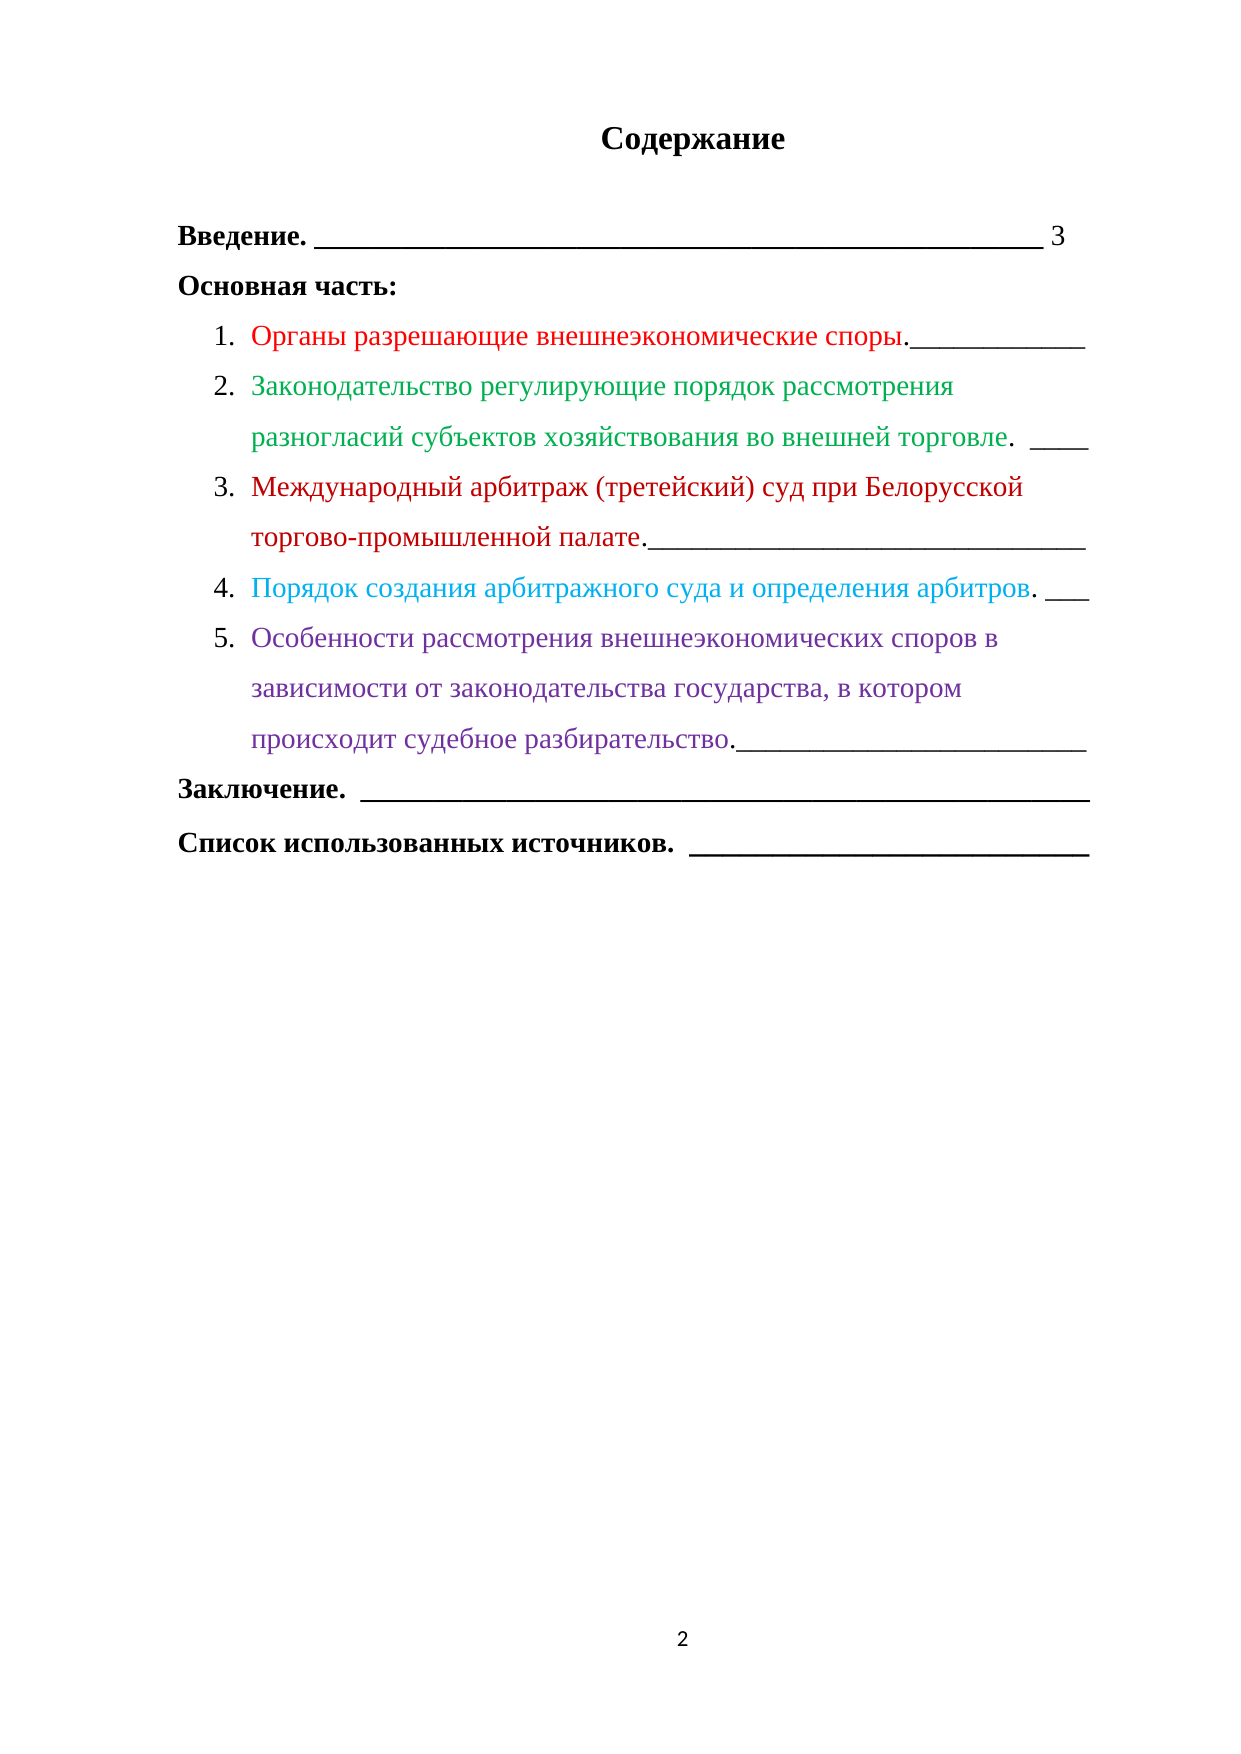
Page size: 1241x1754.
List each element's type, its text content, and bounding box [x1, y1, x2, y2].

list происходит судебное разбирательство.________________________ [251, 721, 1152, 754]
list Международный арбитраж (третейский) суд при Белорусской [213, 469, 1152, 503]
list Органы разрешающие внешнеэкономические споры.____________ [213, 318, 1152, 352]
list Особенности рассмотрения внешнеэкономических споров в зависимости от законодательства государства, в котором [213, 620, 1152, 704]
text Содержание [234, 118, 1152, 156]
list разногласий субъектов хозяйствования во внешней торговле. ____ [251, 419, 1152, 452]
text Список использованных источников. ________________________ [177, 821, 1152, 860]
list Порядок создания арбитражного суда и определения арбитров. ___ [213, 570, 1152, 603]
list торгово-промышленной палате.______________________________ [251, 519, 1152, 553]
text Введение. __________________________________________________ 3 [177, 218, 1152, 251]
text Заключение. __________________________________________________ [177, 771, 1152, 804]
list Законодательство регулирующие порядок рассмотрения [213, 368, 1152, 402]
text Основная часть: [177, 268, 1152, 301]
